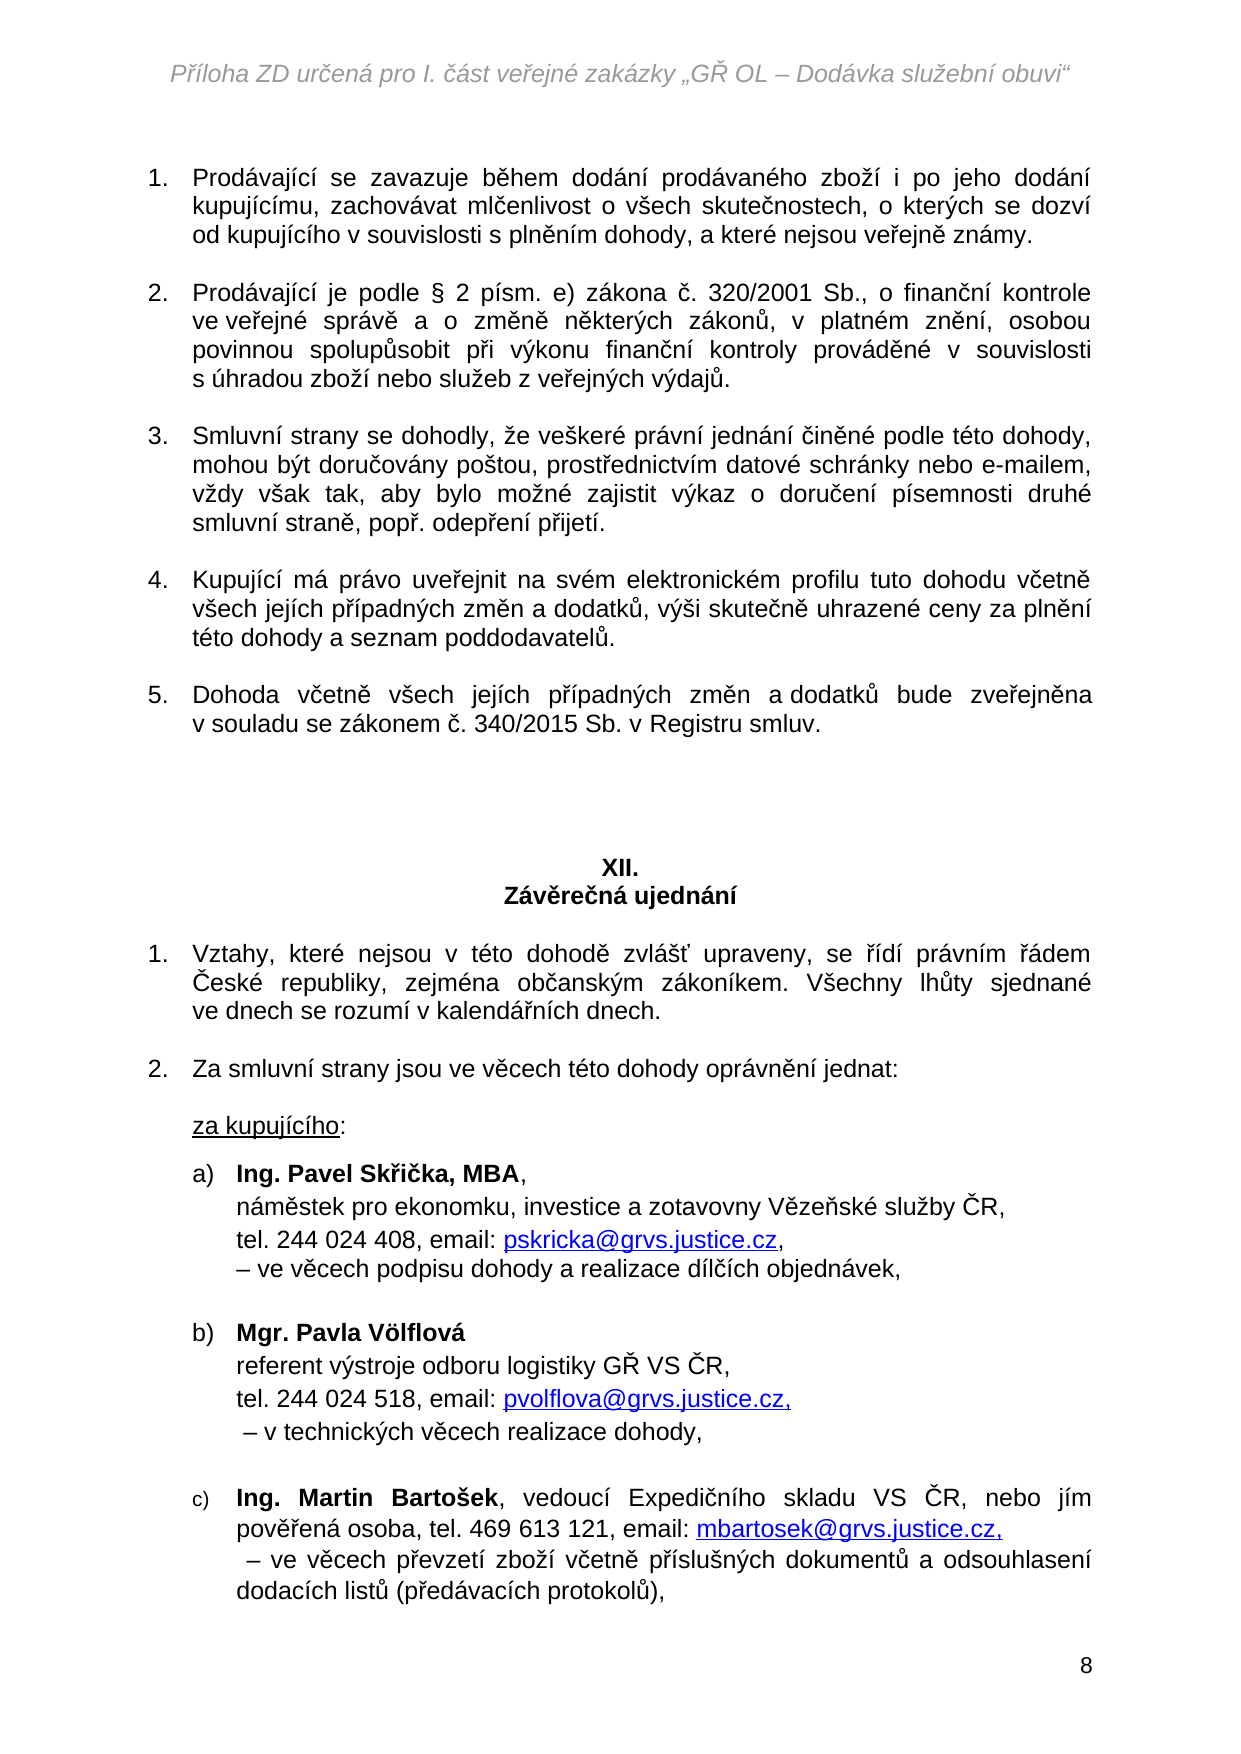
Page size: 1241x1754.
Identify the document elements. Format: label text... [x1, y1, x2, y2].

list Vztahy, které nejsou v této dohodě zvlášť upraveny, se řídí právním řádem České republiky, zejména občanským zákoníkem. Všechny lhůty sjednané ve dnech se rozumí v kalendářních dnech. [148, 939, 1093, 1025]
list tel. 244 024 518, email: pvolflova@grvs.justice.cz, [192, 1384, 1093, 1413]
list Za smluvní strany jsou ve věcech této dohody oprávnění jednat: [148, 1054, 1093, 1082]
list Smluvní strany se dohodly, že veškeré právní jednání činěné podle této dohody, mohou být doručovány poštou, prostřednictvím datové schránky nebo e-mailem, vždy však tak, aby bylo možné zajistit výkaz o doručení písemnosti druhé smluvní straně, popř. odepření přijetí. [148, 421, 1093, 536]
list Dohoda včetně všech jejích případných změn a dodatků bude zveřejněna v souladu se zákonem č. 340/2015 Sb. v Registru smluv. [148, 680, 1093, 737]
list Prodávající je podle § 2 písm. e) zákona č. 320/2001 Sb., o finanční kontrole ve veřejné správě a o změně některých zákonů, v platném znění, osobou povinnou spolupůsobit při výkonu finanční kontroly prováděné v souvislosti s úhradou zboží nebo služeb z veřejných výdajů. [148, 277, 1093, 392]
text XII. [148, 852, 1093, 881]
list Prodávající se zavazuje během dodání prodávaného zboží i po jeho dodání kupujícímu, zachovávat mlčenlivost o všech skutečnostech, o kterých se dozví od kupujícího v souvislosti s plněním dohody, a které nejsou veřejně známy. [148, 162, 1093, 249]
list – v technických věcech realizace dohody, [192, 1417, 1093, 1446]
list – ve věcech podpisu dohody a realizace dílčích objednávek, [192, 1254, 1093, 1282]
list – ve věcech převzetí zboží včetně příslušných dokumentů a odsouhlasení dodacích listů (předávacích protokolů), [236, 1545, 1093, 1605]
text za kupujícího: [192, 1111, 1093, 1140]
list Ing. Pavel Skřička, MBA, [192, 1159, 1093, 1188]
list náměstek pro ekonomku, investice a zotavovny Vězeňské služby ČR, [192, 1192, 1093, 1221]
list referent výstroje odboru logistiky GŘ VS ČR, [192, 1351, 1093, 1379]
list Ing. Martin Bartošek, vedoucí Expedičního skladu VS ČR, nebo jím pověřená osoba, tel. 469 613 121, email: mbartosek@grvs.justice.cz, [192, 1483, 1093, 1543]
text Závěrečná ujednání [148, 881, 1093, 910]
text tel. 244 024 408, email: pskricka@grvs.justice.cz, [192, 1225, 1093, 1254]
list Mgr. Pavla Völflová [192, 1318, 1093, 1347]
list Kupující má právo uveřejnit na svém elektronickém profilu tuto dohodu včetně všech jejích případných změn a dodatků, výši skutečně uhrazené ceny za plnění této dohody a seznam poddodavatelů. [148, 565, 1093, 651]
